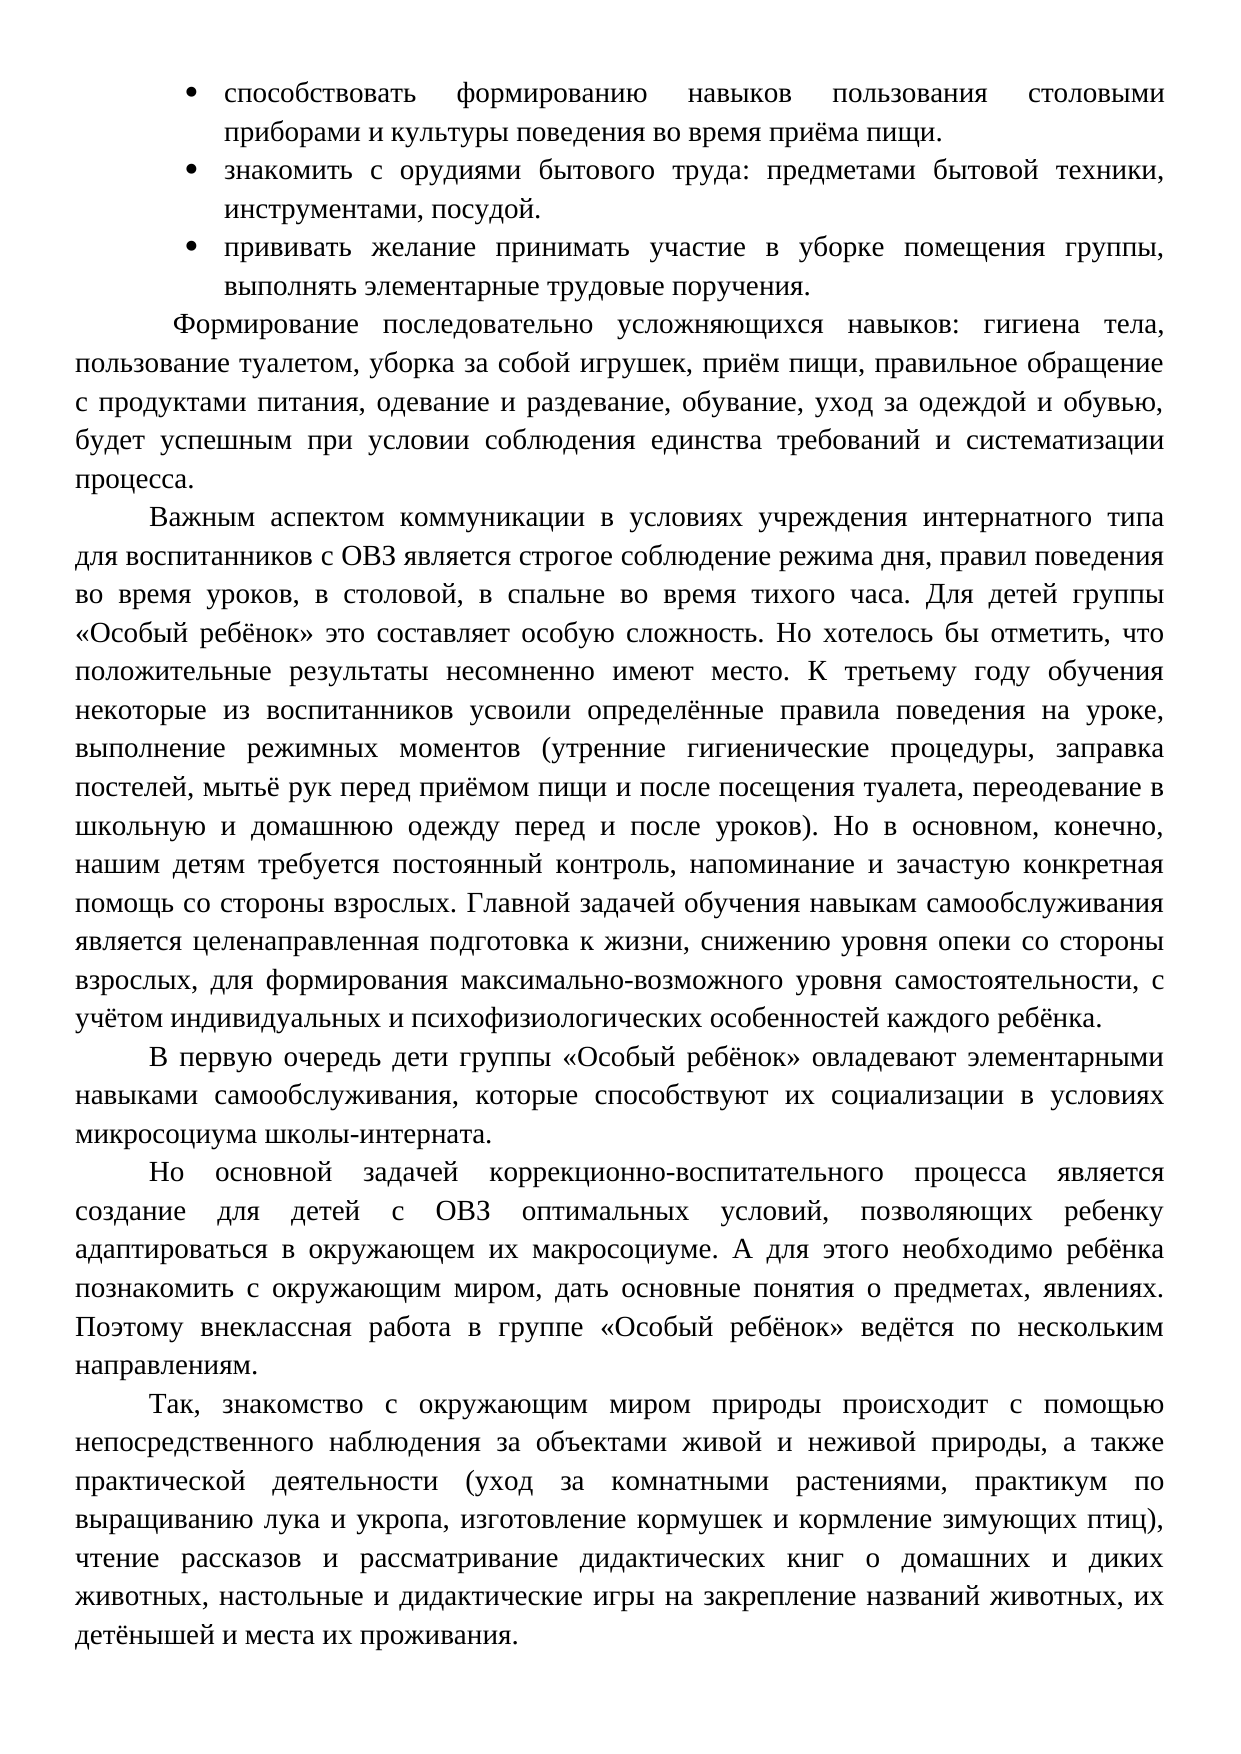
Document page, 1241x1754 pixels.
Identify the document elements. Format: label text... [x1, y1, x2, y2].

text Так, знакомство с окружающим миром природы происходит с помощью непосредственного наблюдения за объектами живой и неживой природы, а также практической деятельности (уход за комнатными растениями, практикум по выращиванию лука и укропа, изготовление кормушек и кормление зимующих птиц), чтение рассказов и рассматривание дидактических книг о домашних и диких животных, настольные и дидактические игры на закрепление названий животных, их детёнышей и места их проживания. [75, 1386, 1165, 1651]
text В первую очередь дети группы «Особый ребёнок» овладевают элементарными навыками самообслуживания, которые способствуют их социализации в условиях микросоциума школы-интерната. [75, 1039, 1165, 1149]
list способствовать формированию навыков пользования столовыми приборами и культуры поведения во время приёма пищи. [186, 75, 1165, 147]
text Формирование последовательно усложняющихся навыков: гигиена тела, пользование туалетом, уборка за собой игрушек, приём пищи, правильное обращение с продуктами питания, одевание и раздевание, обувание, уход за одеждой и обувью, будет успешным при условии соблюдения единства требований и систематизации процесса. [75, 307, 1165, 494]
text Важным аспектом коммуникации в условиях учреждения интернатного типа для воспитанников с ОВЗ является строгое соблюдение режима дня, правил поведения во время уроков, в столовой, в спальне во время тихого часа. Для детей группы «Особый ребёнок» это составляет особую сложность. Но хотелось бы отметить, что положительные результаты несомненно имеют место. К третьему году обучения некоторые из воспитанников усвоили определённые правила поведения на уроке, выполнение режимных моментов (утренние гигиенические процедуры, заправка постелей, мытьё рук перед приёмом пищи и после посещения туалета, переодевание в школьную и домашнюю одежду перед и после уроков). Но в основном, конечно, нашим детям требуется постоянный контроль, напоминание и зачастую конкретная помощь со стороны взрослых. Главной задачей обучения навыкам самообслуживания является целенаправленная подготовка к жизни, снижению уровня опеки со стороны взрослых, для формирования максимально-возможного уровня самостоятельности, с учётом индивидуальных и психофизиологических особенностей каждого ребёнка. [75, 499, 1165, 1034]
text Но основной задачей коррекционно-воспитательного процесса является создание для детей с ОВЗ оптимальных условий, позволяющих ребенку адаптироваться в окружающем их макросоциуме. А для этого необходимо ребёнка познакомить с окружающим миром, дать основные понятия о предметах, явлениях. Поэтому внеклассная работа в группе «Особый ребёнок» ведётся по нескольким направлениям. [75, 1154, 1165, 1381]
list знакомить с орудиями бытового труда: предметами бытовой техники, инструментами, посудой. [186, 152, 1165, 224]
list прививать желание принимать участие в уборке помещения группы, выполнять элементарные трудовые поручения. [186, 229, 1165, 302]
